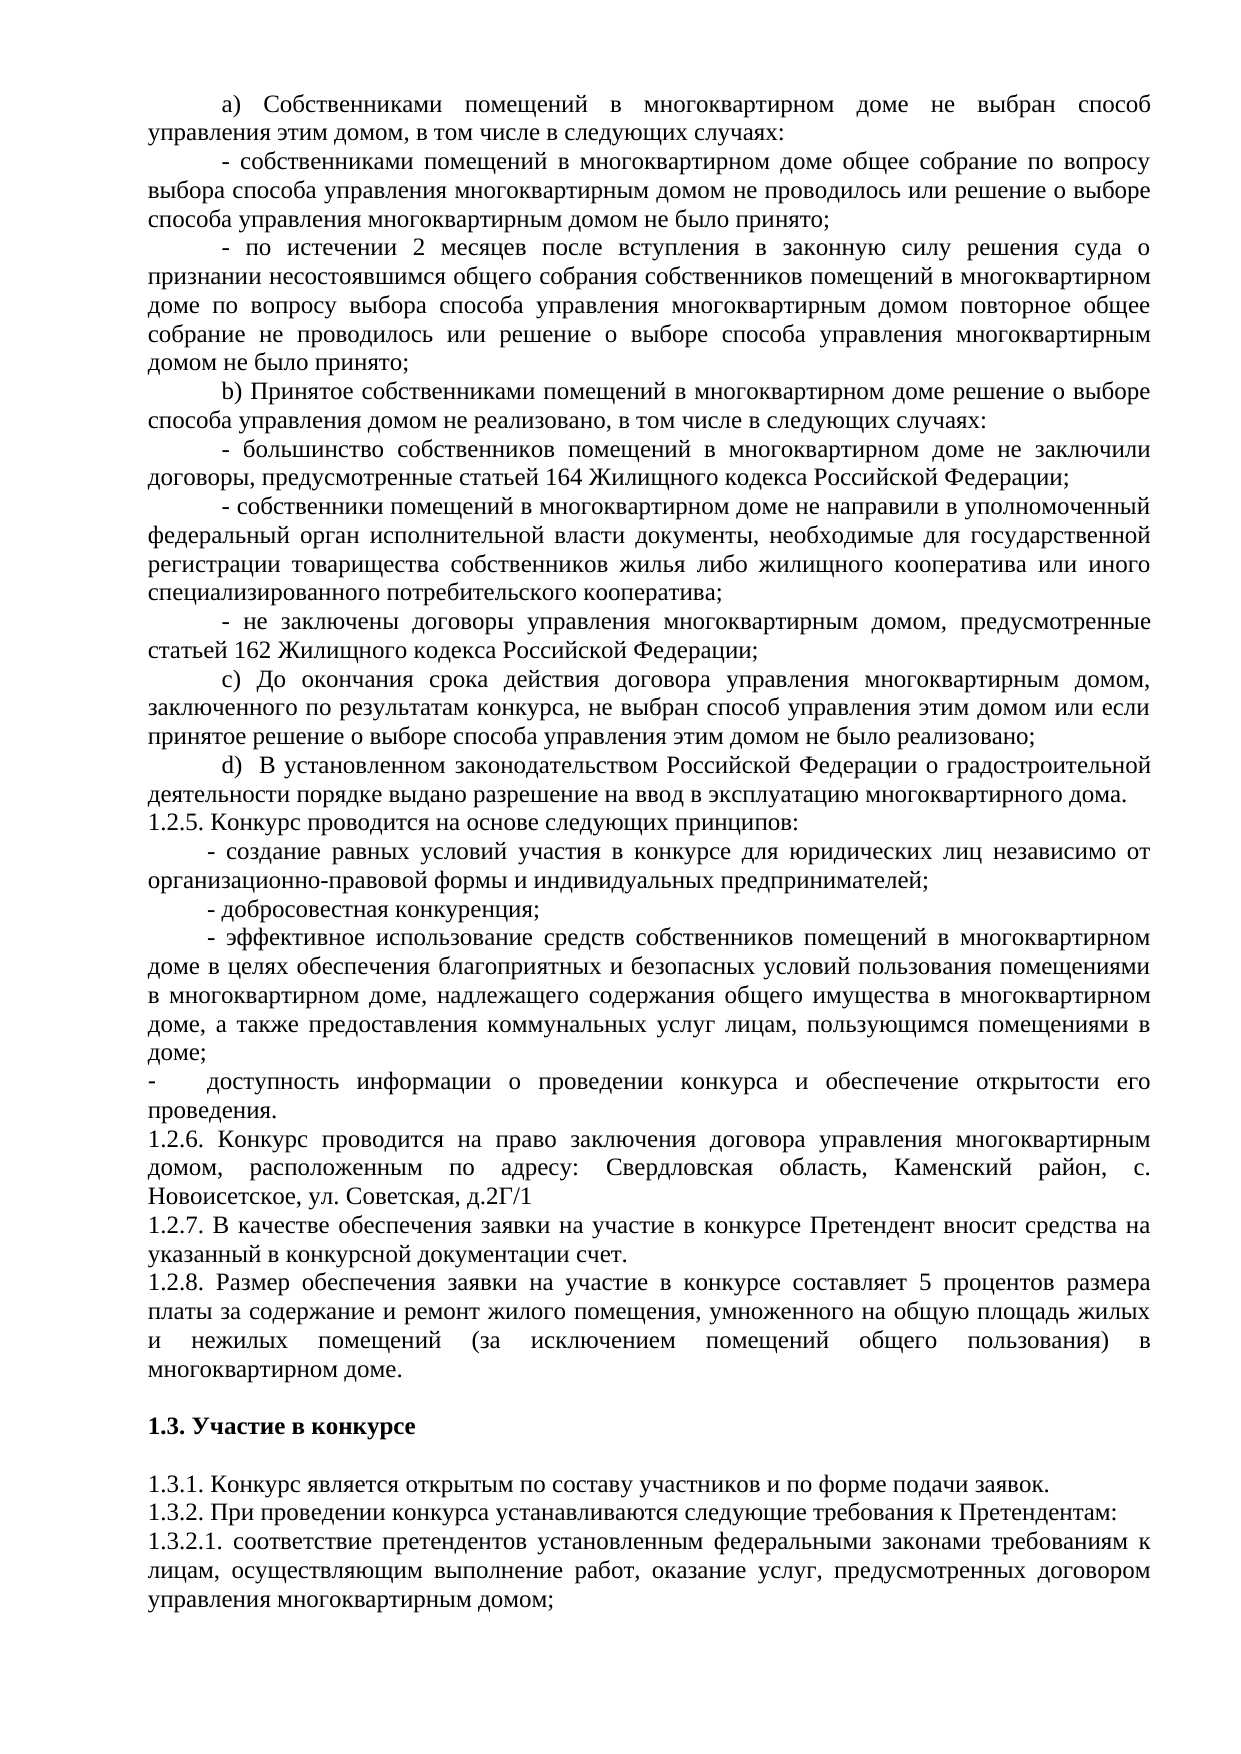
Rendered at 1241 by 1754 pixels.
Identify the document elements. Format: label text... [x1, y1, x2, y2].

text d) В установленном законодательством Российской Федерации о градостроительной деятельности порядке выдано разрешение на ввод в эксплуатацию многоквартирного дома. [148, 750, 1152, 807]
text - эффективное использование средств собственников помещений в многоквартирном доме в целях обеспечения благоприятных и безопасных условий пользования помещениями в многоквартирном доме, надлежащего содержания общего имущества в многоквартирном доме, а также предоставления коммунальных услуг лицам, пользующимся помещениями в доме; [148, 922, 1152, 1066]
text b) Принятое собственниками помещений в многоквартирном доме решение о выборе способа управления домом не реализовано, в том числе в следующих случаях: [148, 376, 1152, 434]
text 1.3. Участие в конкурсе [148, 1411, 1152, 1440]
text 1.2.7. В качестве обеспечения заявки на участие в конкурсе Претендент вносит средства на указанный в конкурсной документации счет. [148, 1210, 1152, 1267]
text a) Собственниками помещений в многоквартирном доме не выбран способ управления этим домом, в том числе в следующих случаях: [148, 89, 1152, 146]
text 1.3.2.1. соответствие претендентов установленным федеральными законами требованиям к лицам, осуществляющим выполнение работ, оказание услуг, предусмотренных договором управления многоквартирным домом; [148, 1526, 1152, 1612]
text 1.2.6. Конкурс проводится на право заключения договора управления многоквартирным домом, расположенным по адресу: Свердловская область, Каменский район, с. Новоисетское, ул. Советская, д.2Г/1 [148, 1124, 1152, 1210]
text 1.2.5. Конкурс проводится на основе следующих принципов: [148, 807, 1152, 836]
text - не заключены договоры управления многоквартирным домом, предусмотренные статьей 162 Жилищного кодекса Российской Федерации; [148, 606, 1152, 664]
list доступность информации о проведении конкурса и обеспечение открытости его проведения. [148, 1066, 1152, 1124]
text - собственники помещений в многоквартирном доме не направили в уполномоченный федеральный орган исполнительной власти документы, необходимые для государственной регистрации товарищества собственников жилья либо жилищного кооператива или иного специализированного потребительского кооператива; [148, 491, 1152, 606]
text - большинство собственников помещений в многоквартирном доме не заключили договоры, предусмотренные статьей 164 Жилищного кодекса Российской Федерации; [148, 434, 1152, 491]
text - по истечении 2 месяцев после вступления в законную силу решения суда о признании несостоявшимся общего собрания собственников помещений в многоквартирном доме по вопросу выбора способа управления многоквартирным домом повторное общее собрание не проводилось или решение о выборе способа управления многоквартирным домом не было принято; [148, 232, 1152, 376]
text - собственниками помещений в многоквартирном доме общее собрание по вопросу выбора способа управления многоквартирным домом не проводилось или решение о выборе способа управления многоквартирным домом не было принято; [148, 146, 1152, 232]
text - создание равных условий участия в конкурсе для юридических лиц независимо от организационно-правовой формы и индивидуальных предпринимателей; [148, 836, 1152, 894]
text c) До окончания срока действия договора управления многоквартирным домом, заключенного по результатам конкурса, не выбран способ управления этим домом или если принятое решение о выборе способа управления этим домом не было реализовано; [148, 664, 1152, 750]
text 1.3.1. Конкурс является открытым по составу участников и по форме подачи заявок. [148, 1469, 1152, 1497]
text 1.2.8. Размер обеспечения заявки на участие в конкурсе составляет 5 процентов размера платы за содержание и ремонт жилого помещения, умноженного на общую площадь жилых и нежилых помещений (за исключением помещений общего пользования) в многоквартирном доме. [148, 1267, 1152, 1382]
text - добросовестная конкуренция; [148, 894, 1152, 922]
text 1.3.2. При проведении конкурса устанавливаются следующие требования к Претендентам: [148, 1497, 1152, 1526]
